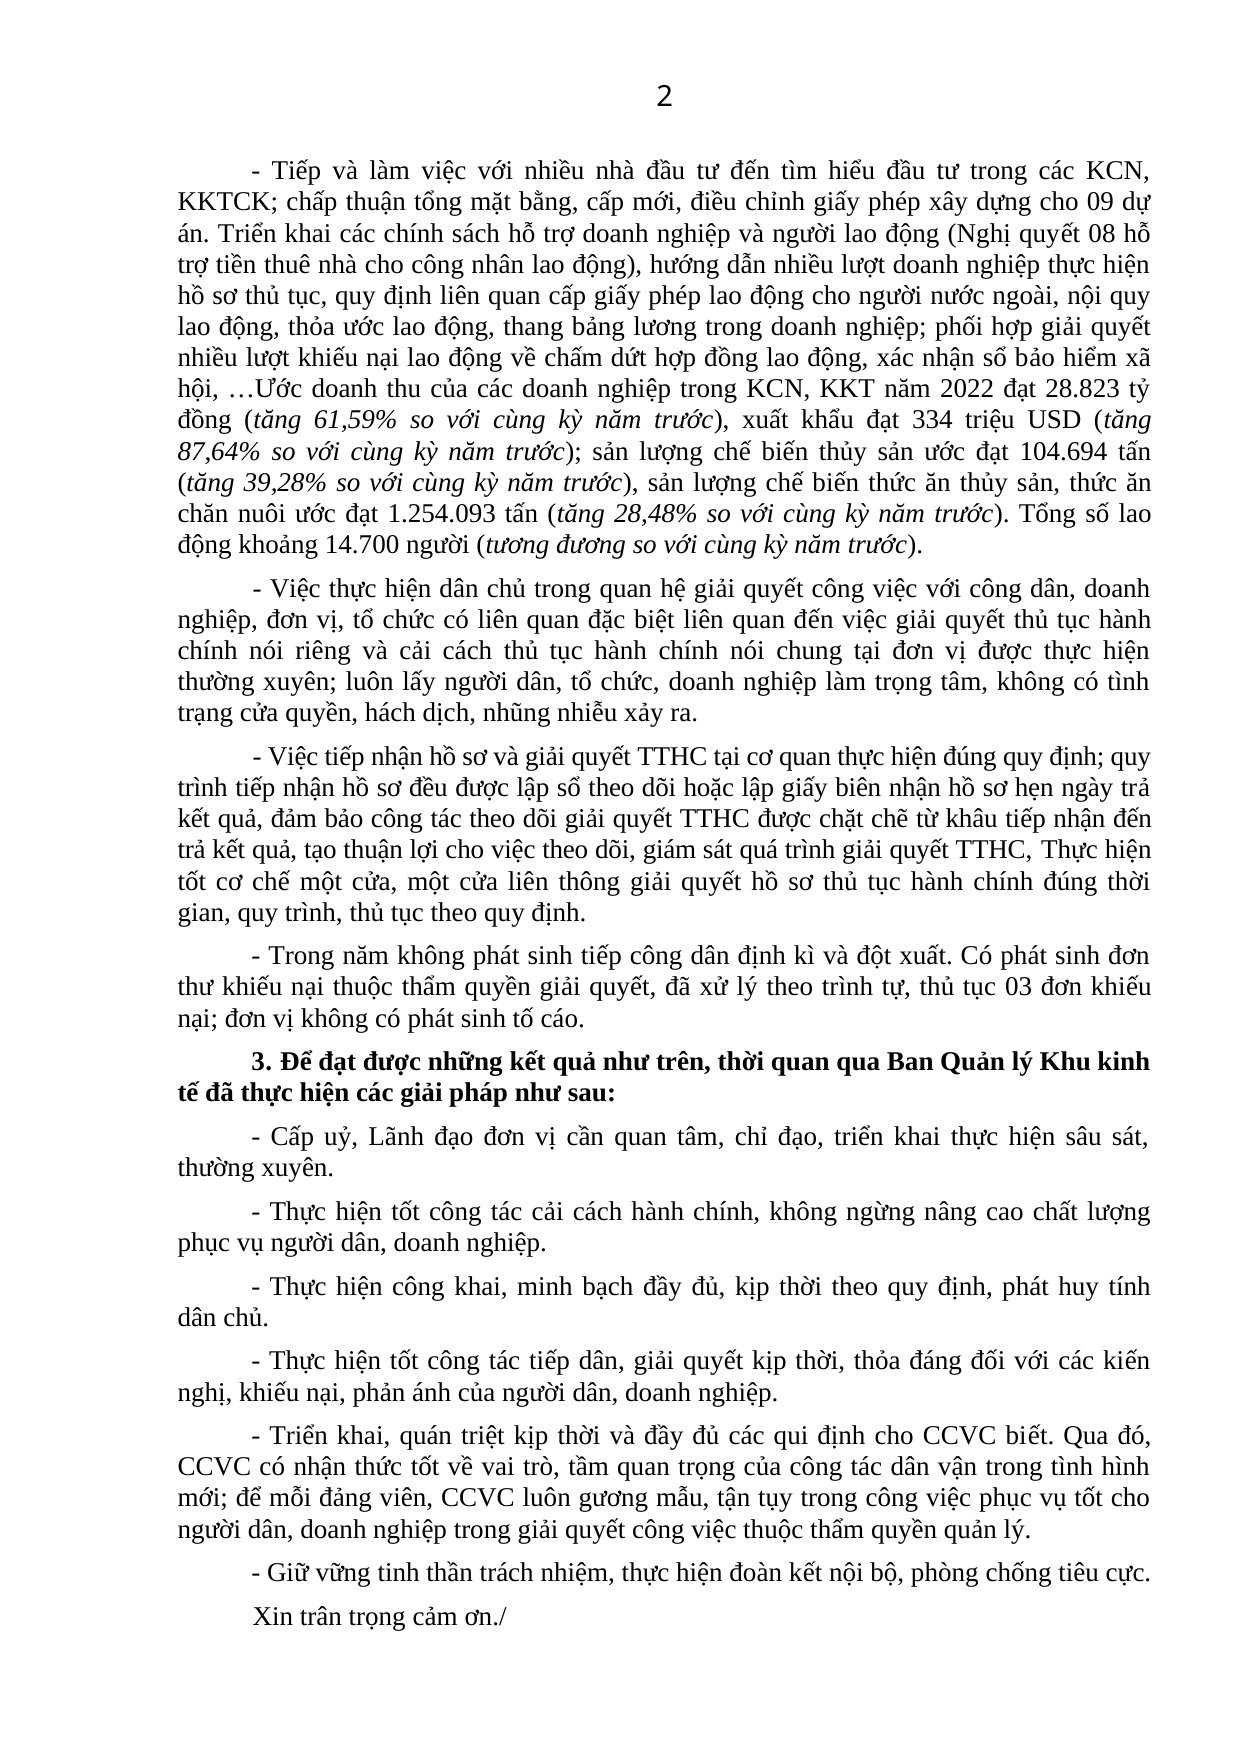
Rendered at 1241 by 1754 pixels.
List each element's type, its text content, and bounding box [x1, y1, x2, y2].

text - Việc tiếp nhận hồ sơ và giải quyết TTHC tại cơ quan thực hiện đúng quy định; quy trình tiếp nhận hồ sơ đều được lập sổ theo dõi hoặc lập giấy biên nhận hồ sơ hẹn ngày trả kết quả, đảm bảo công tác theo dõi giải quyết TTHC được chặt chẽ từ khâu tiếp nhận đến trả kết quả, tạo thuận lợi cho việc theo dõi, giám sát quá trình giải quyết TTHC, Thực hiện tốt cơ chế một cửa, một cửa liên thông giải quyết hồ sơ thủ tục hành chính đúng thời gian, quy trình, thủ tục theo quy định. [177, 740, 1152, 927]
text - Giữ vững tinh thần trách nhiệm, thực hiện đoàn kết nội bộ, phòng chống tiêu cực. [177, 1556, 1152, 1587]
text Xin trân trọng cảm ơn./ [177, 1600, 1152, 1631]
text 3. Để đạt được những kết quả như trên, thời quan qua Ban Quản lý Khu kinh tế đã thực hiện các giải pháp như sau: [177, 1045, 1152, 1108]
text - Thực hiện tốt công tác cải cách hành chính, không ngừng nâng cao chất lượng phục vụ người dân, doanh nghiệp. [177, 1195, 1152, 1257]
text - Trong năm không phát sinh tiếp công dân định kì và đột xuất. Có phát sinh đơn thư khiếu nại thuộc thẩm quyền giải quyết, đã xử lý theo trình tự, thủ tục 03 đơn khiếu nại; đơn vị không có phát sinh tố cáo. [177, 939, 1152, 1033]
text - Cấp uỷ, Lãnh đạo đơn vị cần quan tâm, chỉ đạo, triển khai thực hiện sâu sát, thường xuyên. [177, 1120, 1152, 1182]
text - Thực hiện tốt công tác tiếp dân, giải quyết kịp thời, thỏa đáng đối với các kiến nghị, khiếu nại, phản ánh của người dân, doanh nghiệp. [177, 1344, 1152, 1407]
text - Tiếp và làm việc với nhiều nhà đầu tư đến tìm hiểu đầu tư trong các KCN, KKTCK; chấp thuận tổng mặt bằng, cấp mới, điều chỉnh giấy phép xây dựng cho 09 dự án. Triển khai các chính sách hỗ trợ doanh nghiệp và người lao động (Nghị quyết 08 hỗ trợ tiền thuê nhà cho công nhân lao động), hướng dẫn nhiều lượt doanh nghiệp thực hiện hồ sơ thủ tục, quy định liên quan cấp giấy phép lao động cho người nước ngoài, nội quy lao động, thỏa ước lao động, thang bảng lương trong doanh nghiệp; phối hợp giải quyết nhiều lượt khiếu nại lao động về chấm dứt hợp đồng lao động, xác nhận sổ bảo hiểm xã hội, …Ước doanh thu của các doanh nghiệp trong KCN, KKT năm 2022 đạt 28.823 tỷ đồng (tăng 61,59% so với cùng kỳ năm trước), xuất khẩu đạt 334 triệu USD (tăng 87,64% so với cùng kỳ năm trước); sản lượng chế biến thủy sản ước đạt 104.694 tấn (tăng 39,28% so với cùng kỳ năm trước), sản lượng chế biến thức ăn thủy sản, thức ăn chăn nuôi ước đạt 1.254.093 tấn (tăng 28,48% so với cùng kỳ năm trước). Tổng số lao động khoảng 14.700 người (tương đương so với cùng kỳ năm trước). [177, 154, 1152, 559]
text - Triển khai, quán triệt kịp thời và đầy đủ các qui định cho CCVC biết. Qua đó, CCVC có nhận thức tốt về vai trò, tầm quan trọng của công tác dân vận trong tình hình mới; để mỗi đảng viên, CCVC luôn gương mẫu, tận tụy trong công việc phục vụ tốt cho người dân, doanh nghiệp trong giải quyết công việc thuộc thẩm quyền quản lý. [177, 1419, 1152, 1544]
text - Việc thực hiện dân chủ trong quan hệ giải quyết công việc với công dân, doanh nghiệp, đơn vị, tổ chức có liên quan đặc biệt liên quan đến việc giải quyết thủ tục hành chính nói riêng và cải cách thủ tục hành chính nói chung tại đơn vị được thực hiện thường xuyên; luôn lấy người dân, tổ chức, doanh nghiệp làm trọng tâm, không có tình trạng cửa quyền, hách dịch, nhũng nhiễu xảy ra. [177, 572, 1152, 727]
text - Thực hiện công khai, minh bạch đầy đủ, kịp thời theo quy định, phát huy tính dân chủ. [177, 1270, 1152, 1332]
